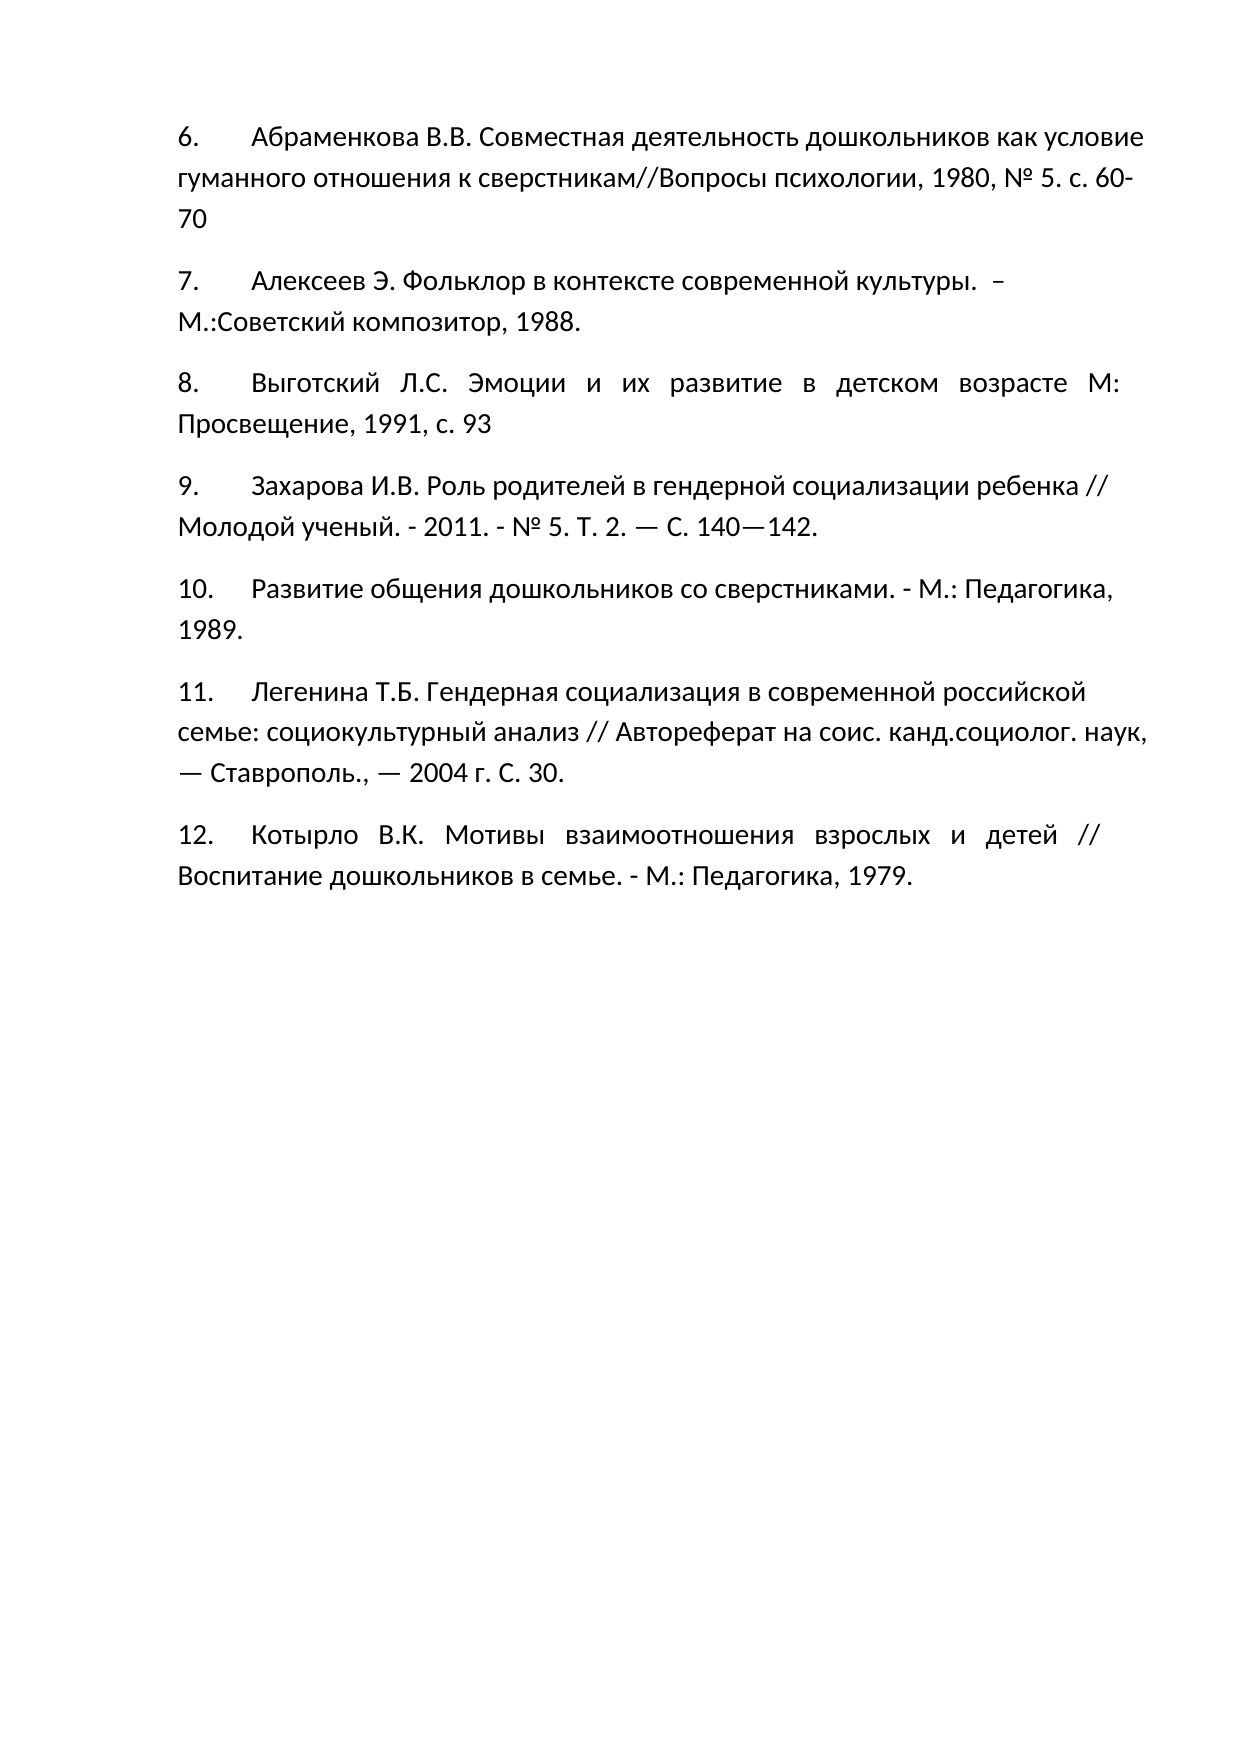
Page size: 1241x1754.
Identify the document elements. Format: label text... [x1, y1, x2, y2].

text 8. Выготский Л.С. Эмоции и их развитие в детском возрасте М: Просвещение, 1991, с. 93 [177, 364, 1152, 441]
text 11. Легенина Т.Б. Гендерная социализация в современной российской семье: социокультурный анализ // Автореферат на соис. канд.социолог. наук, — Cтаврополь., — 2004 г. С. 30. [177, 673, 1152, 790]
text 7. Алексеев Э. Фольклор в контексте современной культуры. – М.:Советский композитор, 1988. [177, 262, 1152, 338]
text 9. Захарова И.В. Роль родителей в гендерной социализации ребенка // Молодой ученый. - 2011. - № 5. Т. 2. — С. 140—142. [177, 467, 1152, 544]
text 6. Абраменкова В.В. Совместная деятельность дошкольников как условие гуманного отношения к сверстникам//Вопросы психологии, 1980, № 5. с. 60-70 [177, 118, 1152, 236]
text 12. Котырло В.К. Мотивы взаимоотношения взрослых и детей // Воспитание дошкольников в семье. - М.: Педагогика, 1979. [177, 816, 1152, 893]
text 10. Развитие общения дошкольников со сверстниками. - М.: Педагогика, 1989. [177, 570, 1152, 646]
